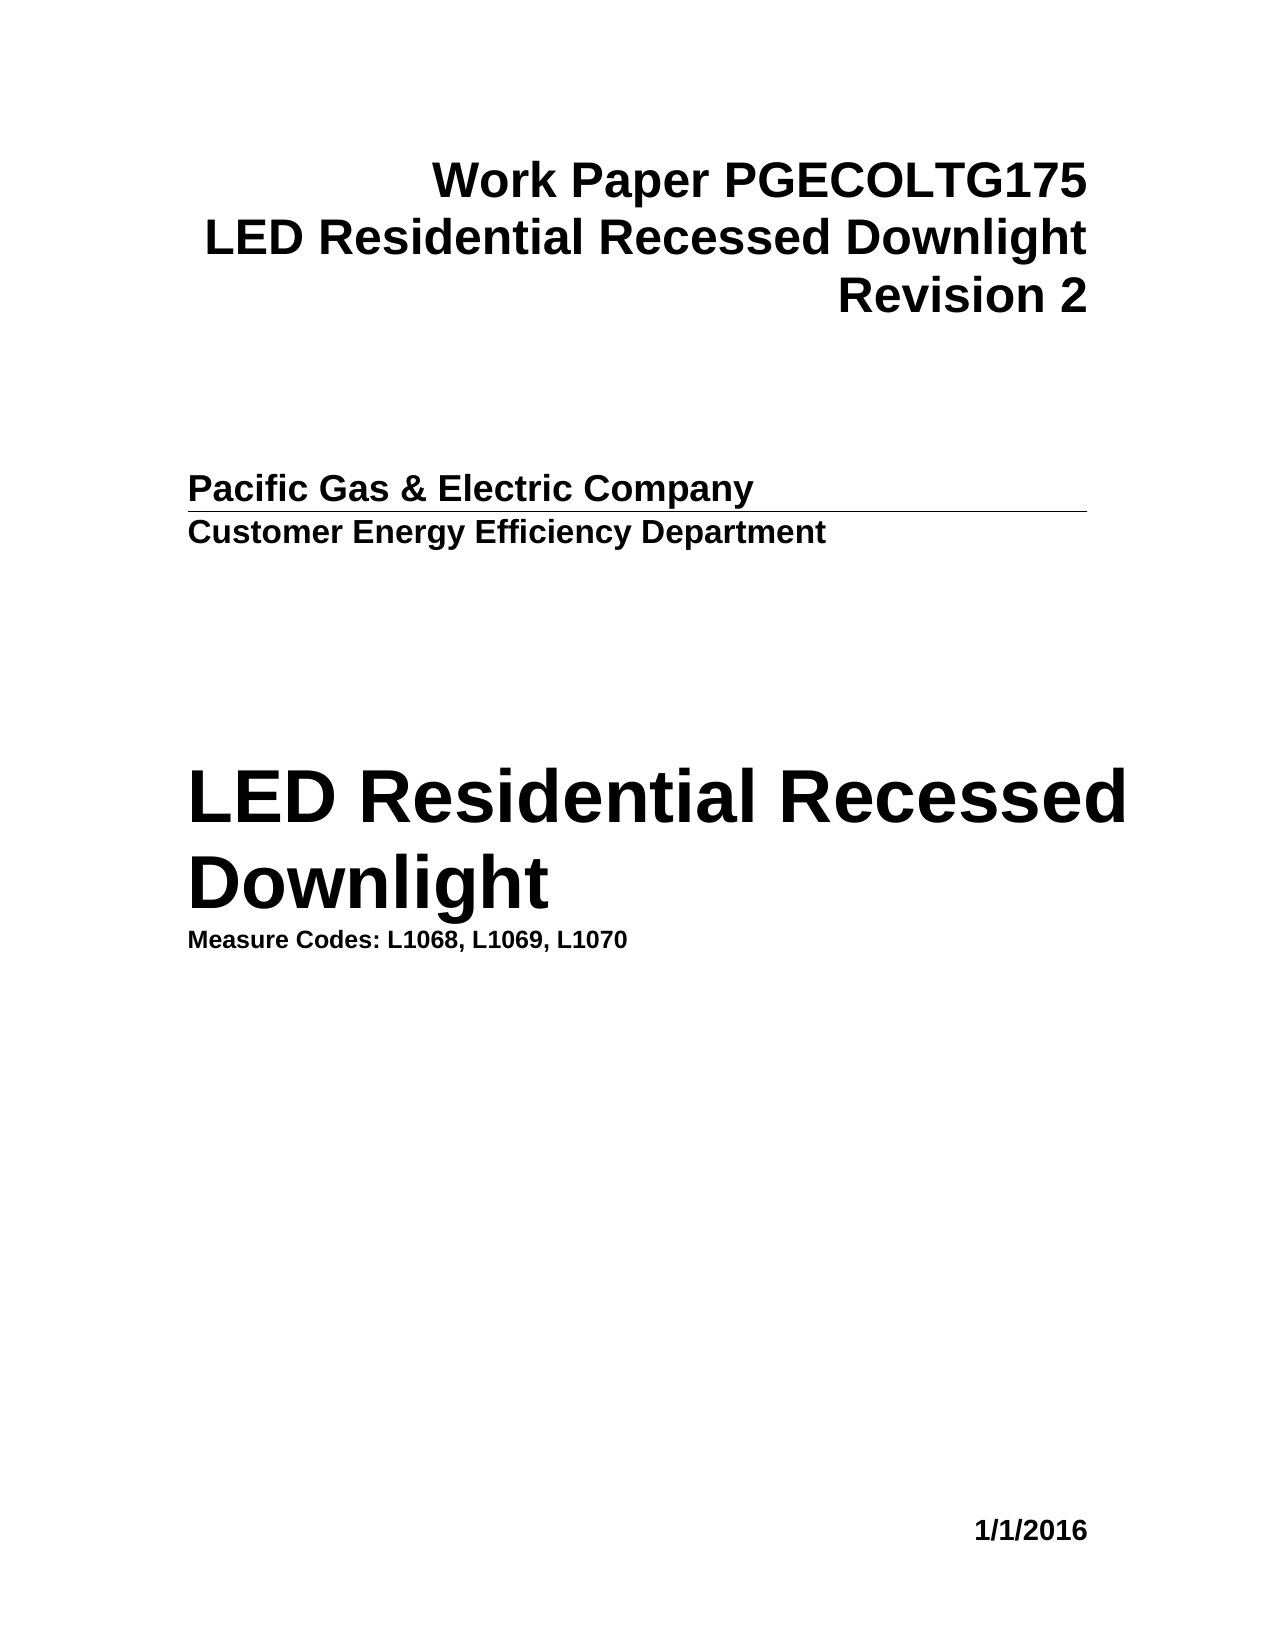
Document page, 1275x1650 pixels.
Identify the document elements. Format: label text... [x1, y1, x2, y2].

text Revision 2 [187, 265, 1087, 322]
text LED Residential Recessed Downlight [187, 752, 1162, 925]
text Pacific Gas & Electric Company [187, 466, 1087, 512]
text Work Paper PGECOLTG175 [187, 150, 1087, 207]
text Customer Energy Efficiency Department [187, 512, 1087, 551]
text LED Residential Recessed Downlight [187, 207, 1087, 265]
text Measure Codes: L1068, L1069, L1070 [187, 925, 1162, 953]
